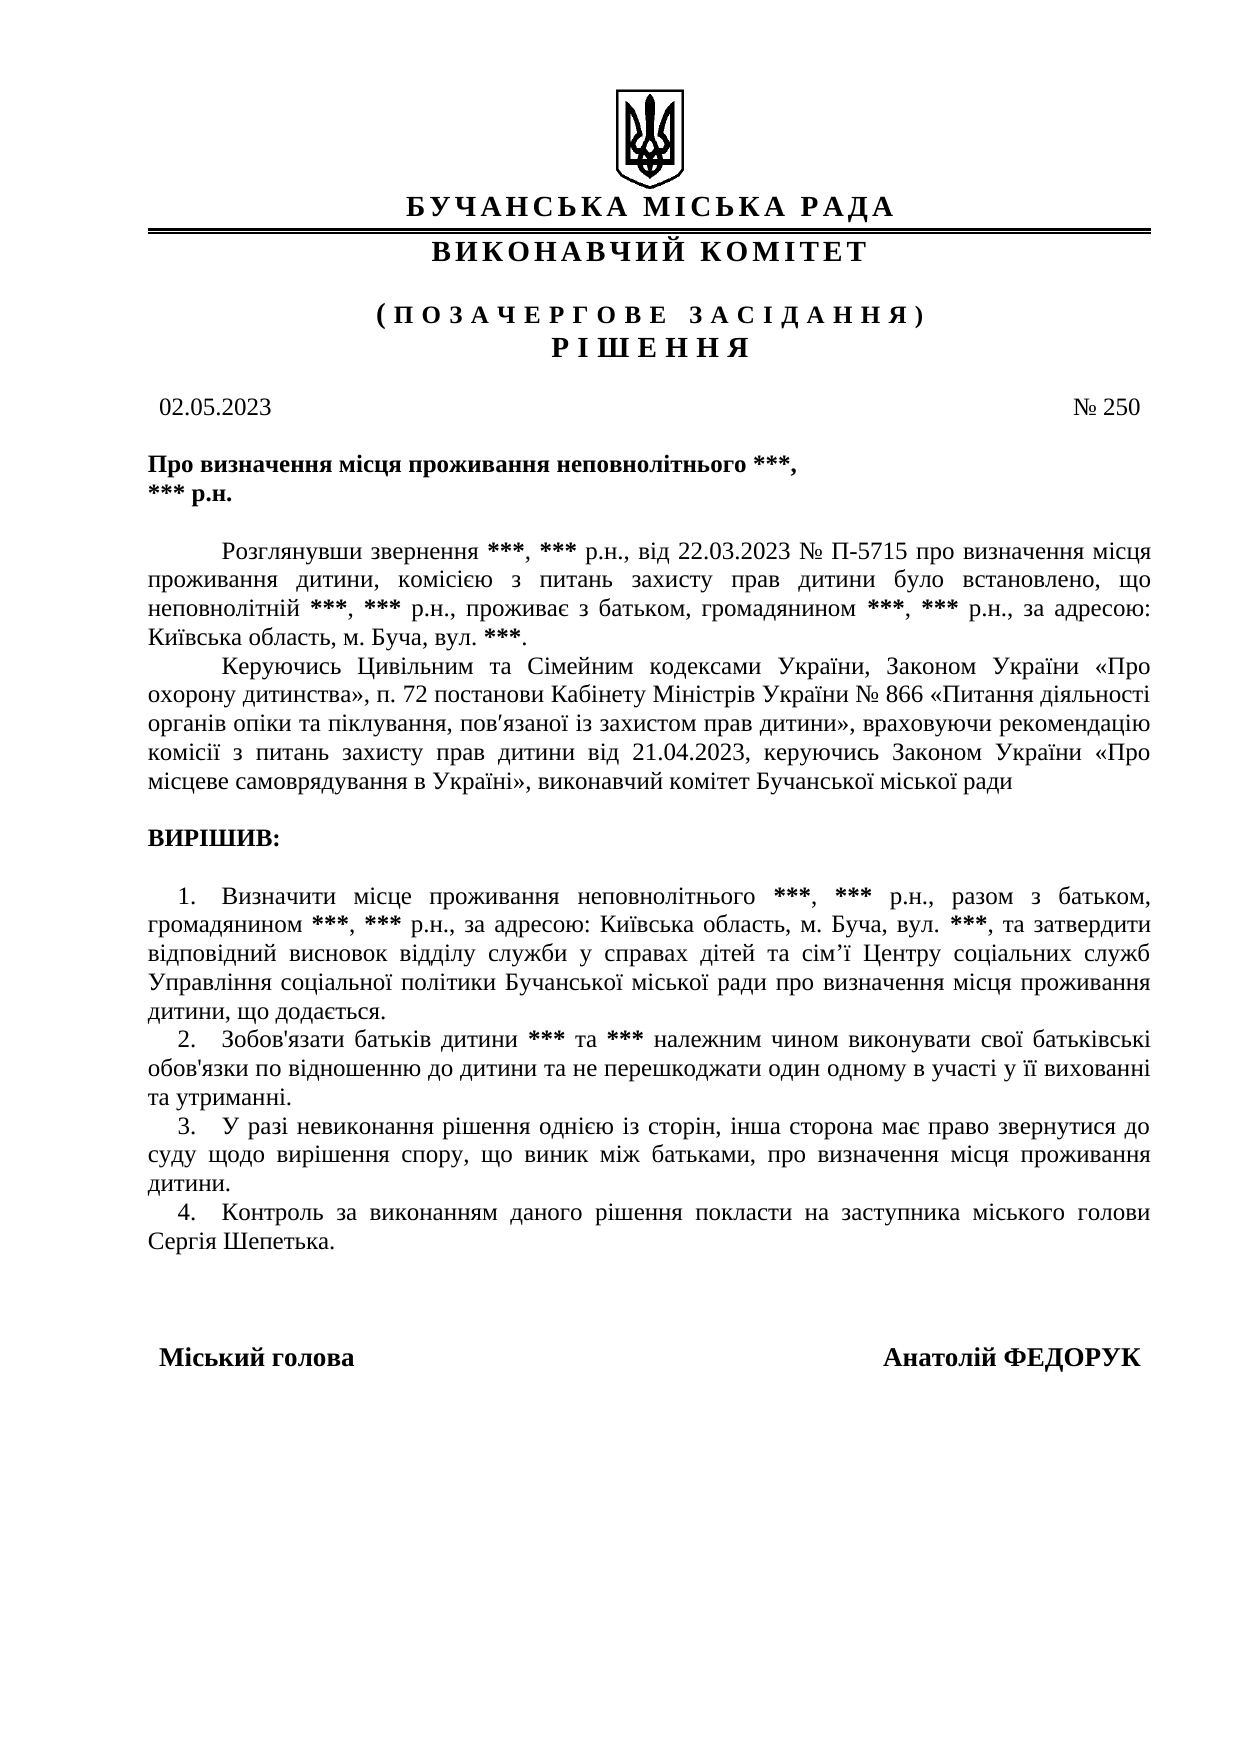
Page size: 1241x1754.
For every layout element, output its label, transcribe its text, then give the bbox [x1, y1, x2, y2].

text (ПОЗАЧЕРГОВЕ ЗАСІДАННЯ) [148, 296, 1152, 330]
table_header Анатолій ФЕДОРУК [649, 1341, 1152, 1372]
table_header № 250 [651, 392, 1152, 421]
table_header Міський голова [148, 1341, 649, 1372]
text Керуючись Цивільним та Сімейним кодексами України, Законом України «Про охорону дитинства», п. 72 постанови Кабінету Міністрів України № 866 «Питання діяльності органів опіки та піклування, пов′язаної із захистом прав дитини», враховуючи рекомендацію комісії з питань захисту прав дитини від 21.04.2023, керуючись Законом України «Про місцеве самоврядування в Україні», виконавчий комітет Бучанської міської ради [148, 651, 1152, 794]
text Про визначення місця проживання неповнолітнього ***, *** р.н. [148, 449, 797, 507]
text БУЧАНСЬКА МІСЬКА РАДА [148, 189, 1152, 223]
list Визначити місце проживання неповнолітнього ***, *** р.н., разом з батьком, громадянином ***, *** р.н., за адресою: Київська область, м. Буча, вул. ***, та затвердити відповідний висновок відділу служби у справах дітей та сім’ї Центру соціальних служб Управління соціальної політики Бучанської міської ради про визначення місця проживання дитини, що додається. [148, 881, 1152, 1024]
table_header 02.05.2023 [148, 392, 651, 421]
list У разі невиконання рішення однією із сторін, інша сторона має право звернутися до суду щодо вирішення спору, що виник між батьками, про визначення місця проживання дитини. [148, 1111, 1152, 1197]
text РІШЕННЯ [148, 330, 1152, 363]
table_header ВИКОНАВЧИЙ КОМІТЕТ [148, 234, 1151, 296]
text ВИРІШИВ: [148, 823, 1152, 852]
list Зобов'язати батьків дитини *** та *** належним чином виконувати свої батьківські обов'язки по відношенню до дитини та не перешкоджати один одному в участі у її вихованні та утриманні. [148, 1024, 1152, 1111]
text Розглянувши звернення ***, *** р.н., від 22.03.2023 № П-5715 про визначення місця проживання дитини, комісією з питань захисту прав дитини було встановлено, що неповнолітній ***, *** р.н., проживає з батьком, громадянином ***, *** р.н., за адресою: Київська область, м. Буча, вул. ***. [148, 536, 1152, 651]
picture [614, 88, 685, 189]
list Контроль за виконанням даного рішення покласти на заступника міського голови Сергія Шепетька. [148, 1197, 1152, 1254]
